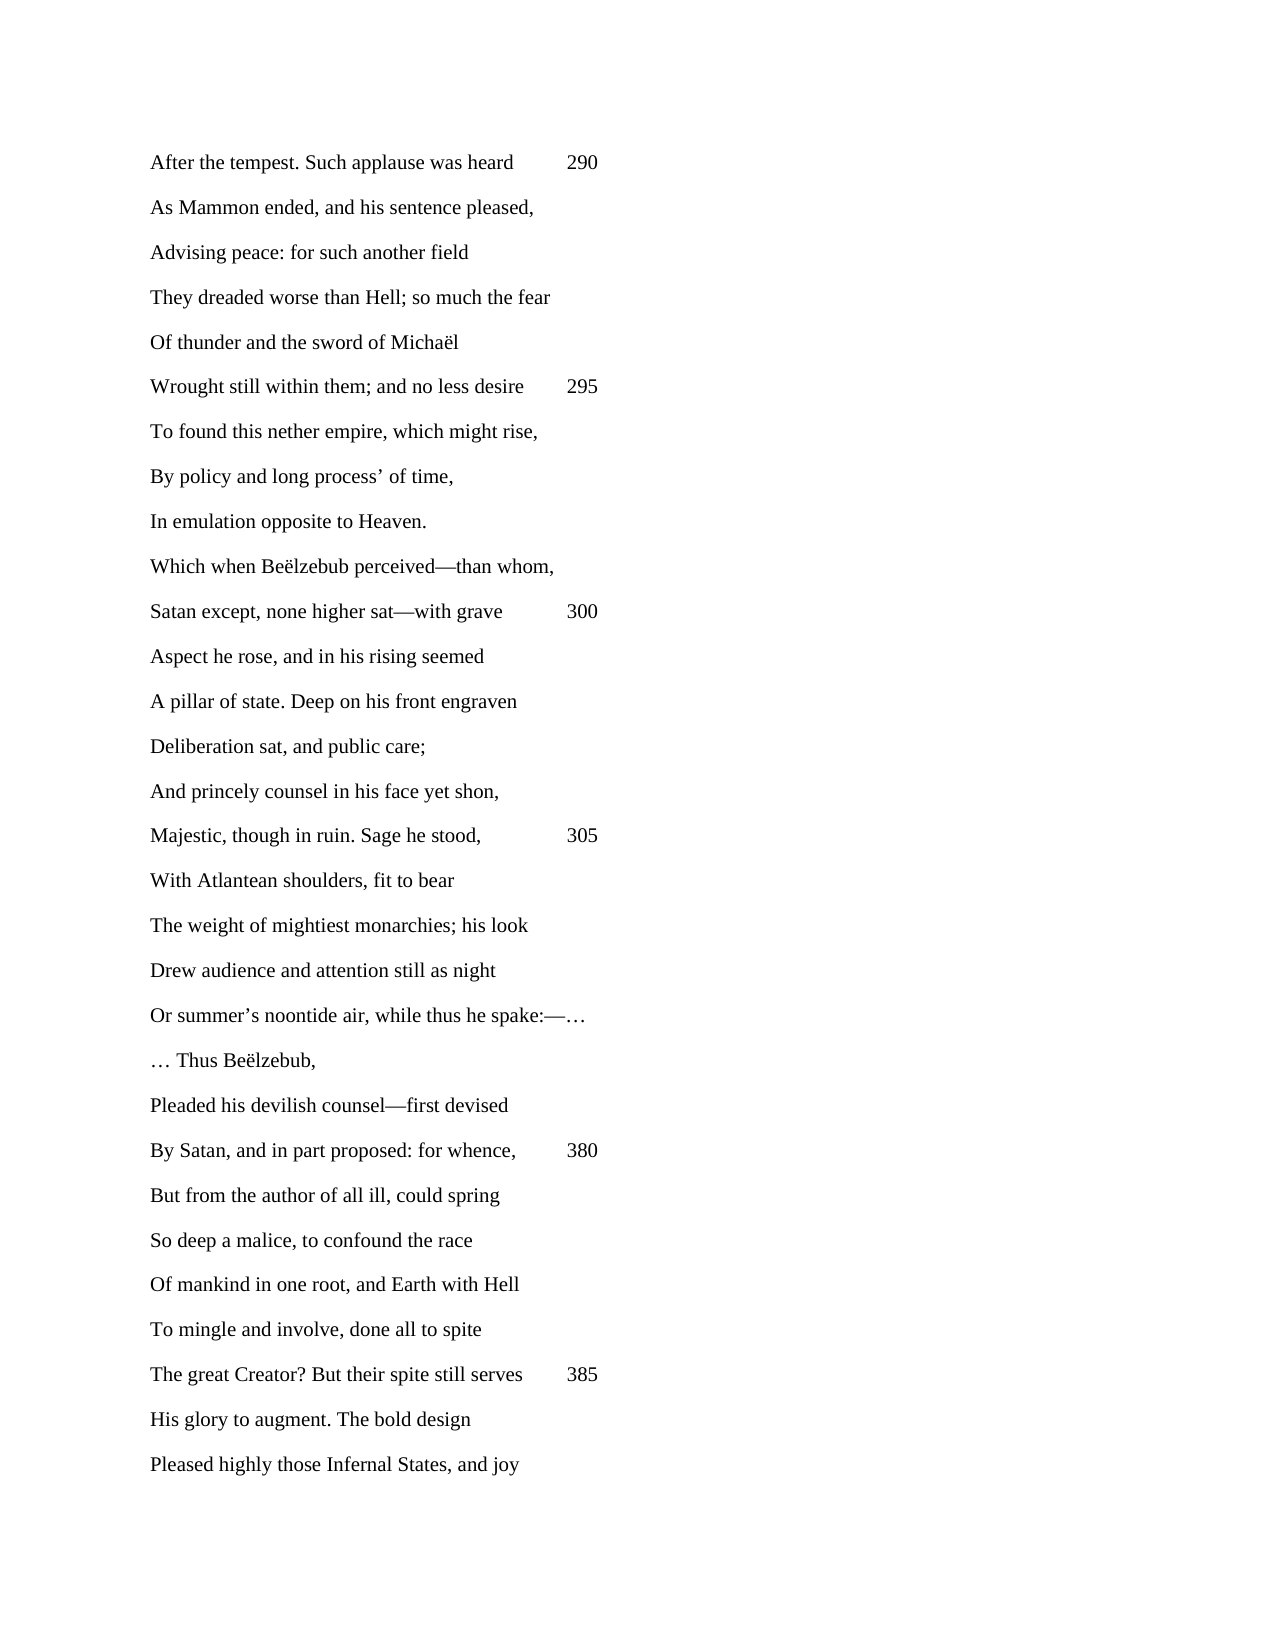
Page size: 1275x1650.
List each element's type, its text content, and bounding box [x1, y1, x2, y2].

text To mingle and involve, done all to spite [150, 1317, 1125, 1341]
text With Atlantean shoulders, fit to bear [150, 868, 1125, 892]
text Wrought still within them; and no less desire 295 [150, 374, 1125, 398]
text Deliberation sat, and public care; [150, 734, 1125, 758]
text After the tempest. Such applause was heard 290 [150, 150, 1125, 174]
text Majestic, though in ruin. Sage he stood, 305 [150, 823, 1125, 847]
text Drew audience and attention still as night [150, 958, 1125, 982]
text In emulation opposite to Heaven. [150, 509, 1125, 533]
text Or summer’s noontide air, while thus he spake:—… [150, 1003, 1125, 1027]
text Pleaded his devilish counsel—first devised [150, 1093, 1125, 1117]
text By Satan, and in part proposed: for whence, 380 [150, 1138, 1125, 1162]
text Pleased highly those Infernal States, and joy [150, 1452, 1125, 1476]
text So deep a malice, to confound the race [150, 1227, 1125, 1252]
text A pillar of state. Deep on his front engraven [150, 689, 1125, 713]
text … Thus Beëlzebub, [150, 1048, 1125, 1072]
text And princely counsel in his face yet shon, [150, 778, 1125, 803]
text By policy and long process’ of time, [150, 464, 1125, 488]
text Aspect he rose, and in his rising seemed [150, 644, 1125, 668]
text The weight of mightiest monarchies; his look [150, 913, 1125, 937]
text But from the author of all ill, could spring [150, 1183, 1125, 1207]
text Of mankind in one root, and Earth with Hell [150, 1272, 1125, 1296]
text To found this nether empire, which might rise, [150, 419, 1125, 443]
text Which when Beëlzebub perceived—than whom, [150, 554, 1125, 578]
text His glory to augment. The bold design [150, 1407, 1125, 1431]
text As Mammon ended, and his sentence pleased, [150, 195, 1125, 219]
text Of thunder and the sword of Michaël [150, 329, 1125, 354]
text The great Creator? But their spite still serves 385 [150, 1362, 1125, 1386]
text They dreaded worse than Hell; so much the fear [150, 285, 1125, 309]
text Satan except, none higher sat—with grave 300 [150, 599, 1125, 623]
text Advising peace: for such another field [150, 240, 1125, 264]
